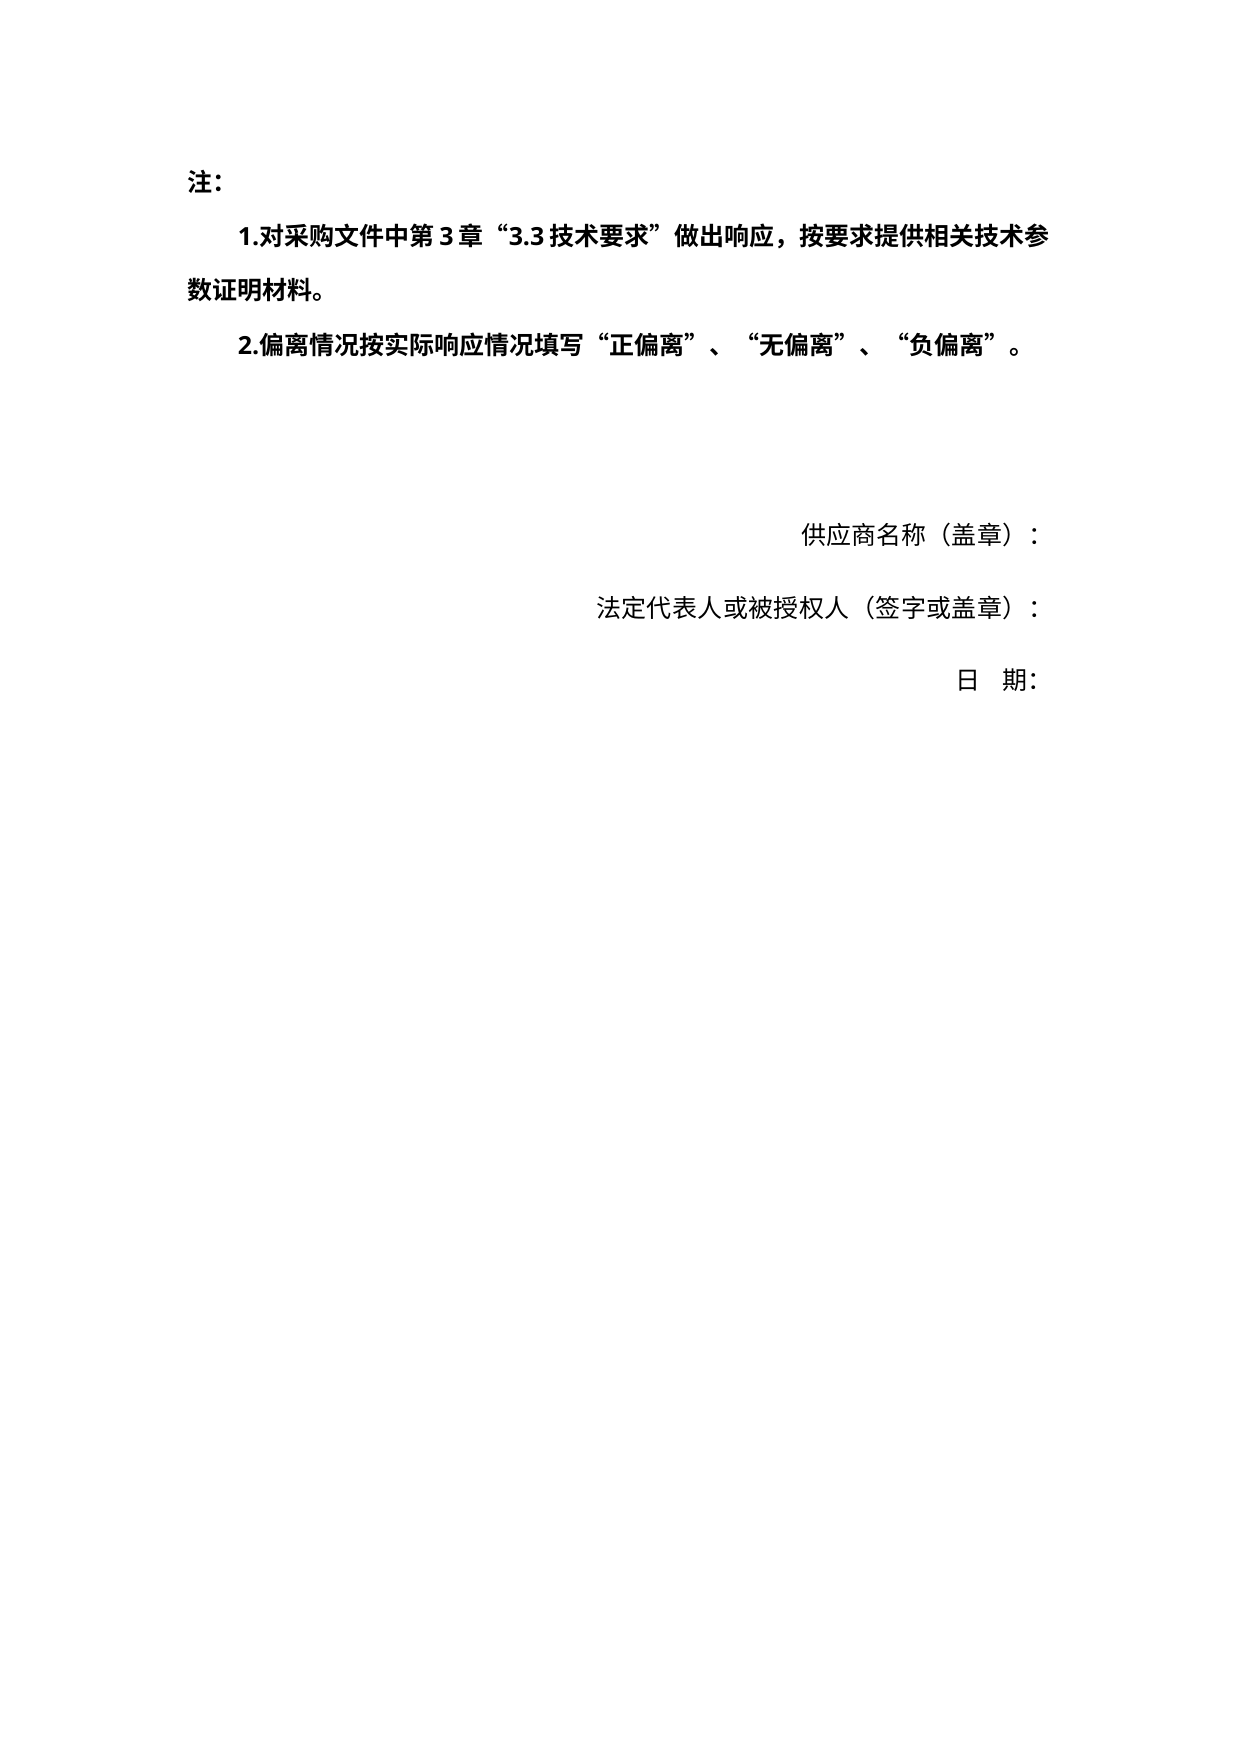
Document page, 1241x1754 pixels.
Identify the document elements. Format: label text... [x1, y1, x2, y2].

text 供应商名称（盖章）： [187, 516, 1053, 552]
text 1.对采购文件中第3章“3.3技术要求”做出响应，按要求提供相关技术参数证明材料。 [187, 216, 1053, 307]
text 法定代表人或被授权人（签字或盖章）： [187, 588, 1053, 624]
text 日 期： [187, 661, 1053, 697]
text 注： [187, 162, 1053, 198]
text 2.偏离情况按实际响应情况填写“正偏离”、“无偏离”、“负偏离”。 [187, 325, 1053, 361]
